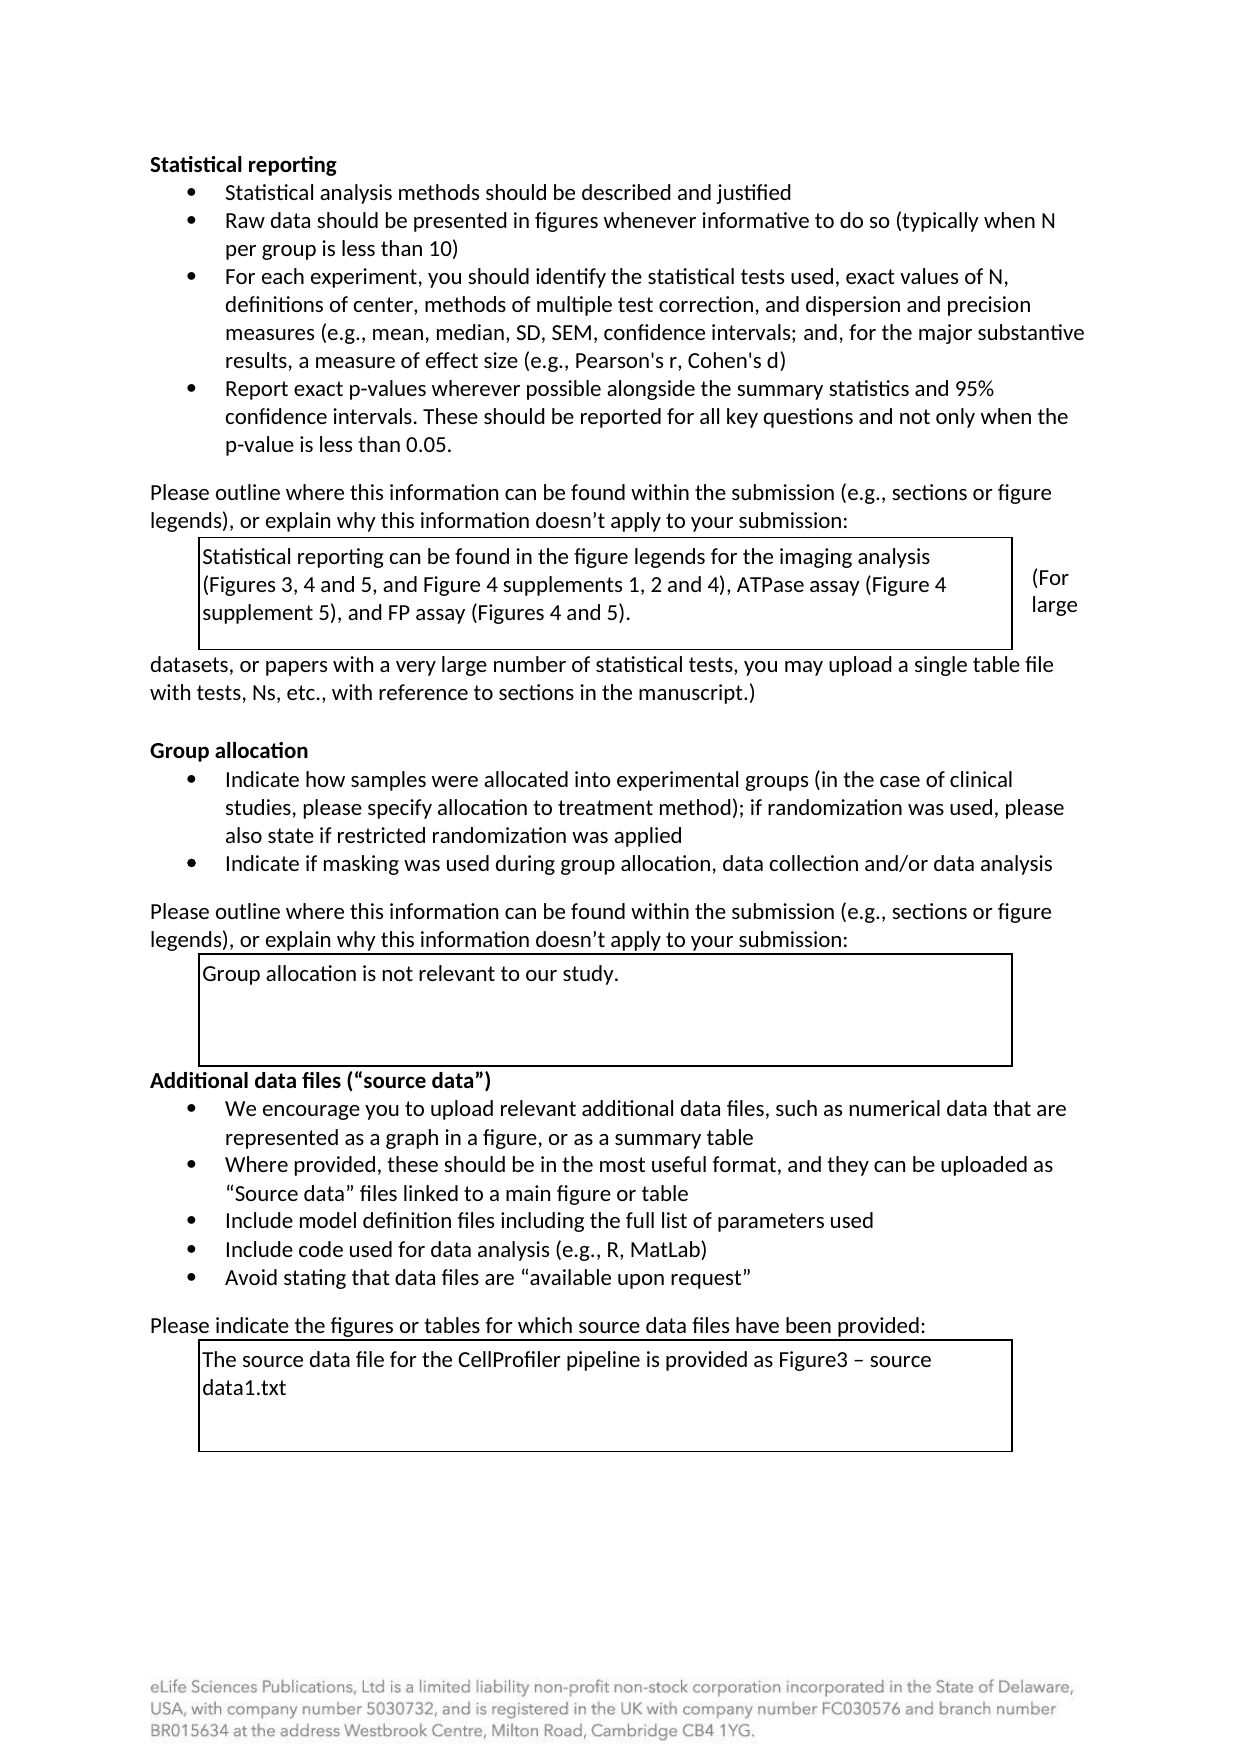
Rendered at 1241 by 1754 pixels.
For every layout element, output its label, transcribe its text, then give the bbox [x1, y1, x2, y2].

text Statistical reporting can be found in the figure legends for the imaging analysis (Figures 3, 4 and 5, and Figure 4 supplements 1, 2 and 4), ATPase assay (Figure 4 supplement 5), and FP assay (Figures 4 and 5). [200, 540, 1011, 629]
list Statistical analysis methods should be described and justified [187, 178, 1090, 206]
text Group allocation is not relevant to our study. [200, 957, 1011, 989]
text Please indicate the figures or tables for which source data files have been provided: [150, 1311, 1090, 1339]
text Statistical reporting [150, 150, 1090, 178]
list Include model definition files including the full list of parameters used [187, 1207, 1090, 1235]
text Group allocation [150, 737, 1090, 765]
text Additional data files (“source data”) [150, 984, 1090, 1094]
list Avoid stating that data files are “available upon request” [187, 1263, 1090, 1291]
list For each experiment, you should identify the statistical tests used, exact values of N, definitions of center, methods of multiple test correction, and dispersion and precision measures (e.g., mean, median, SD, SEM, confidence intervals; and, for the major substantive results, a measure of effect size (e.g., Pearson's r, Cohen's d) [187, 262, 1090, 374]
list Where provided, these should be in the most useful format, and they can be uploaded as “Source data” files linked to a main figure or table [187, 1151, 1090, 1207]
list Indicate if masking was used during group allocation, data collection and/or data analysis [187, 849, 1090, 877]
text The source data file for the CellProfiler pipeline is provided as Figure3 – source data1.txt [200, 1343, 1011, 1403]
list Raw data should be presented in figures whenever informative to do so (typically when N per group is less than 10) [187, 206, 1090, 262]
list We encourage you to upload relevant additional data files, such as numerical data that are represented as a graph in a figure, or as a summary table [187, 1094, 1090, 1151]
list Include code used for data analysis (e.g., R, MatLab) [187, 1235, 1090, 1263]
text (For large datasets, or papers with a very large number of statistical tests, you may upload a single table file with tests, Ns, etc., with reference to sections in the manuscript.) [150, 563, 1090, 706]
list Report exact p-values wherever possible alongside the summary statistics and 95% confidence intervals. These should be reported for all key questions and not only when the p-value is less than 0.05. [187, 374, 1090, 458]
list Indicate how samples were allocated into experimental groups (in the case of clinical studies, please specify allocation to treatment method); if randomization was used, please also state if restricted randomization was applied [187, 765, 1090, 849]
picture [0, 1635, 1241, 1754]
